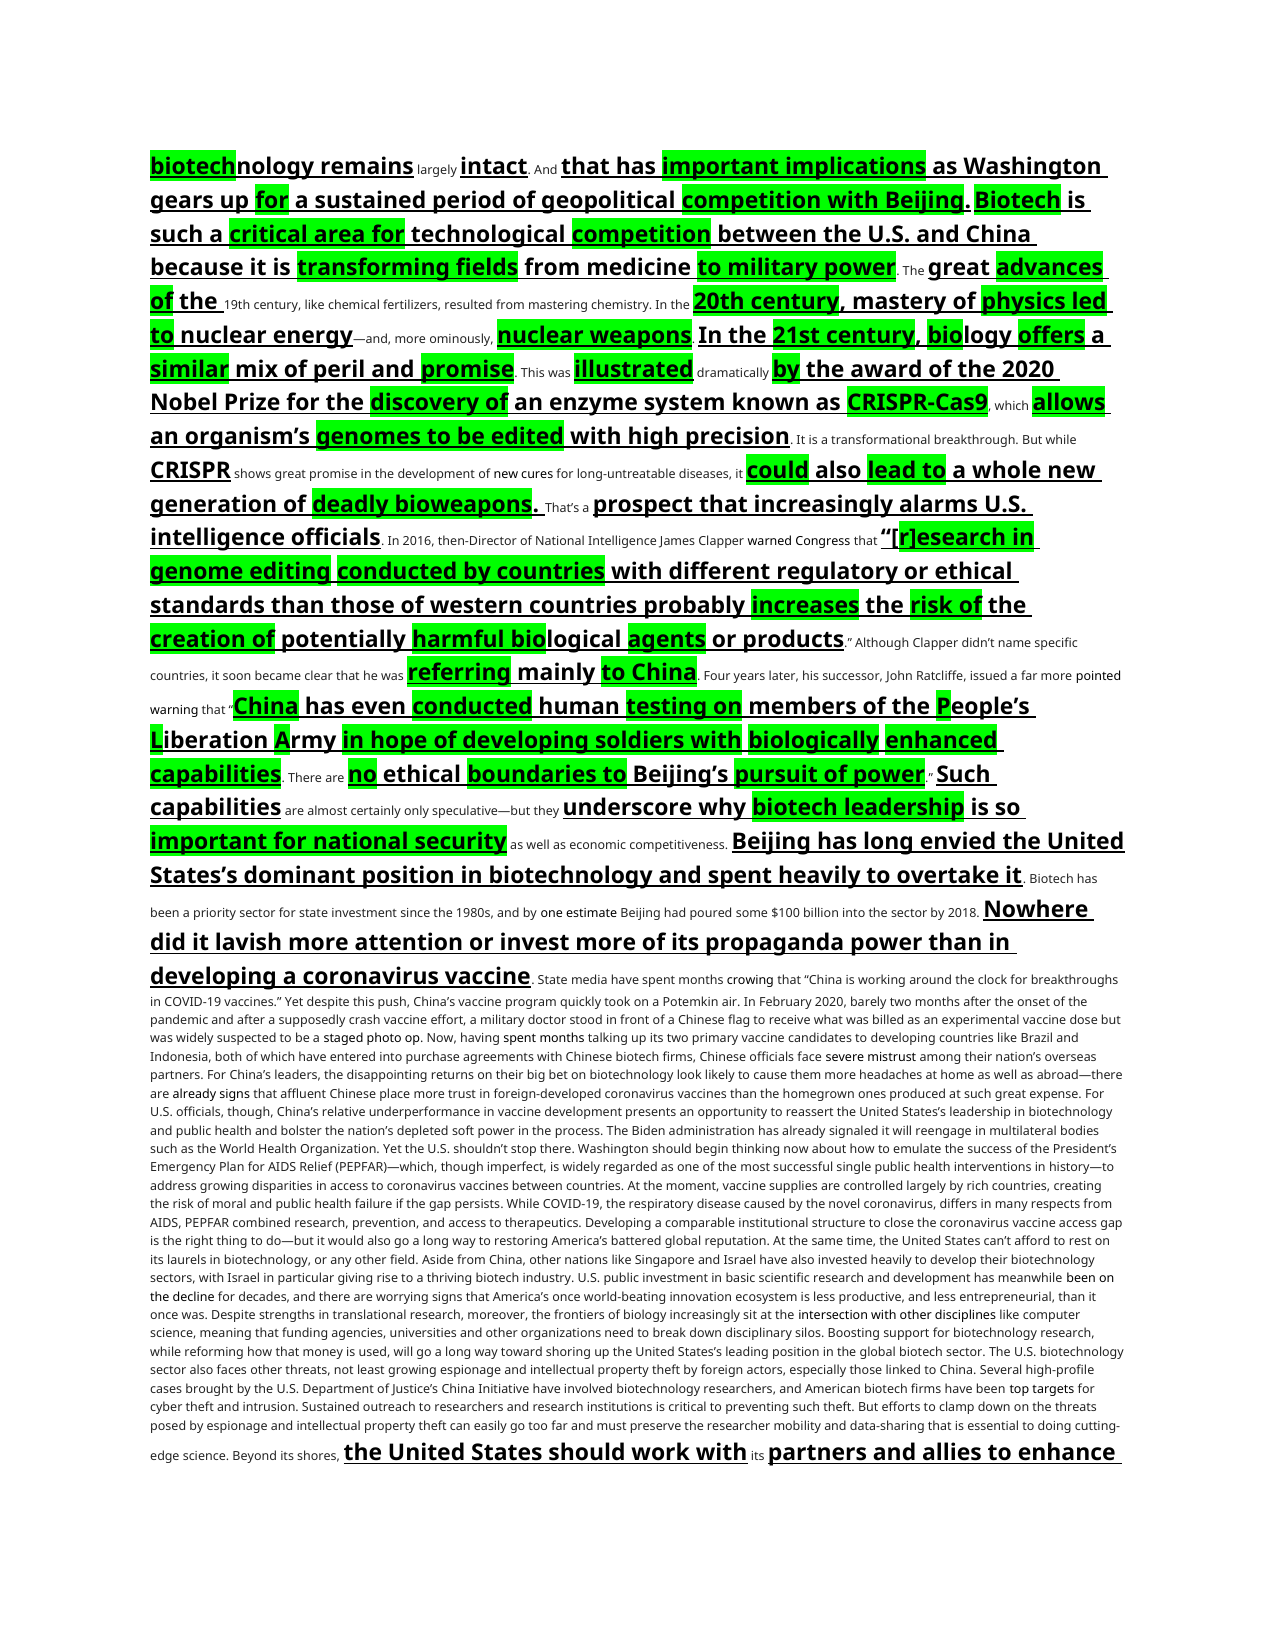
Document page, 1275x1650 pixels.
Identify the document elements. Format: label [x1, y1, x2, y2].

text [150, 150, 1125, 1467]
